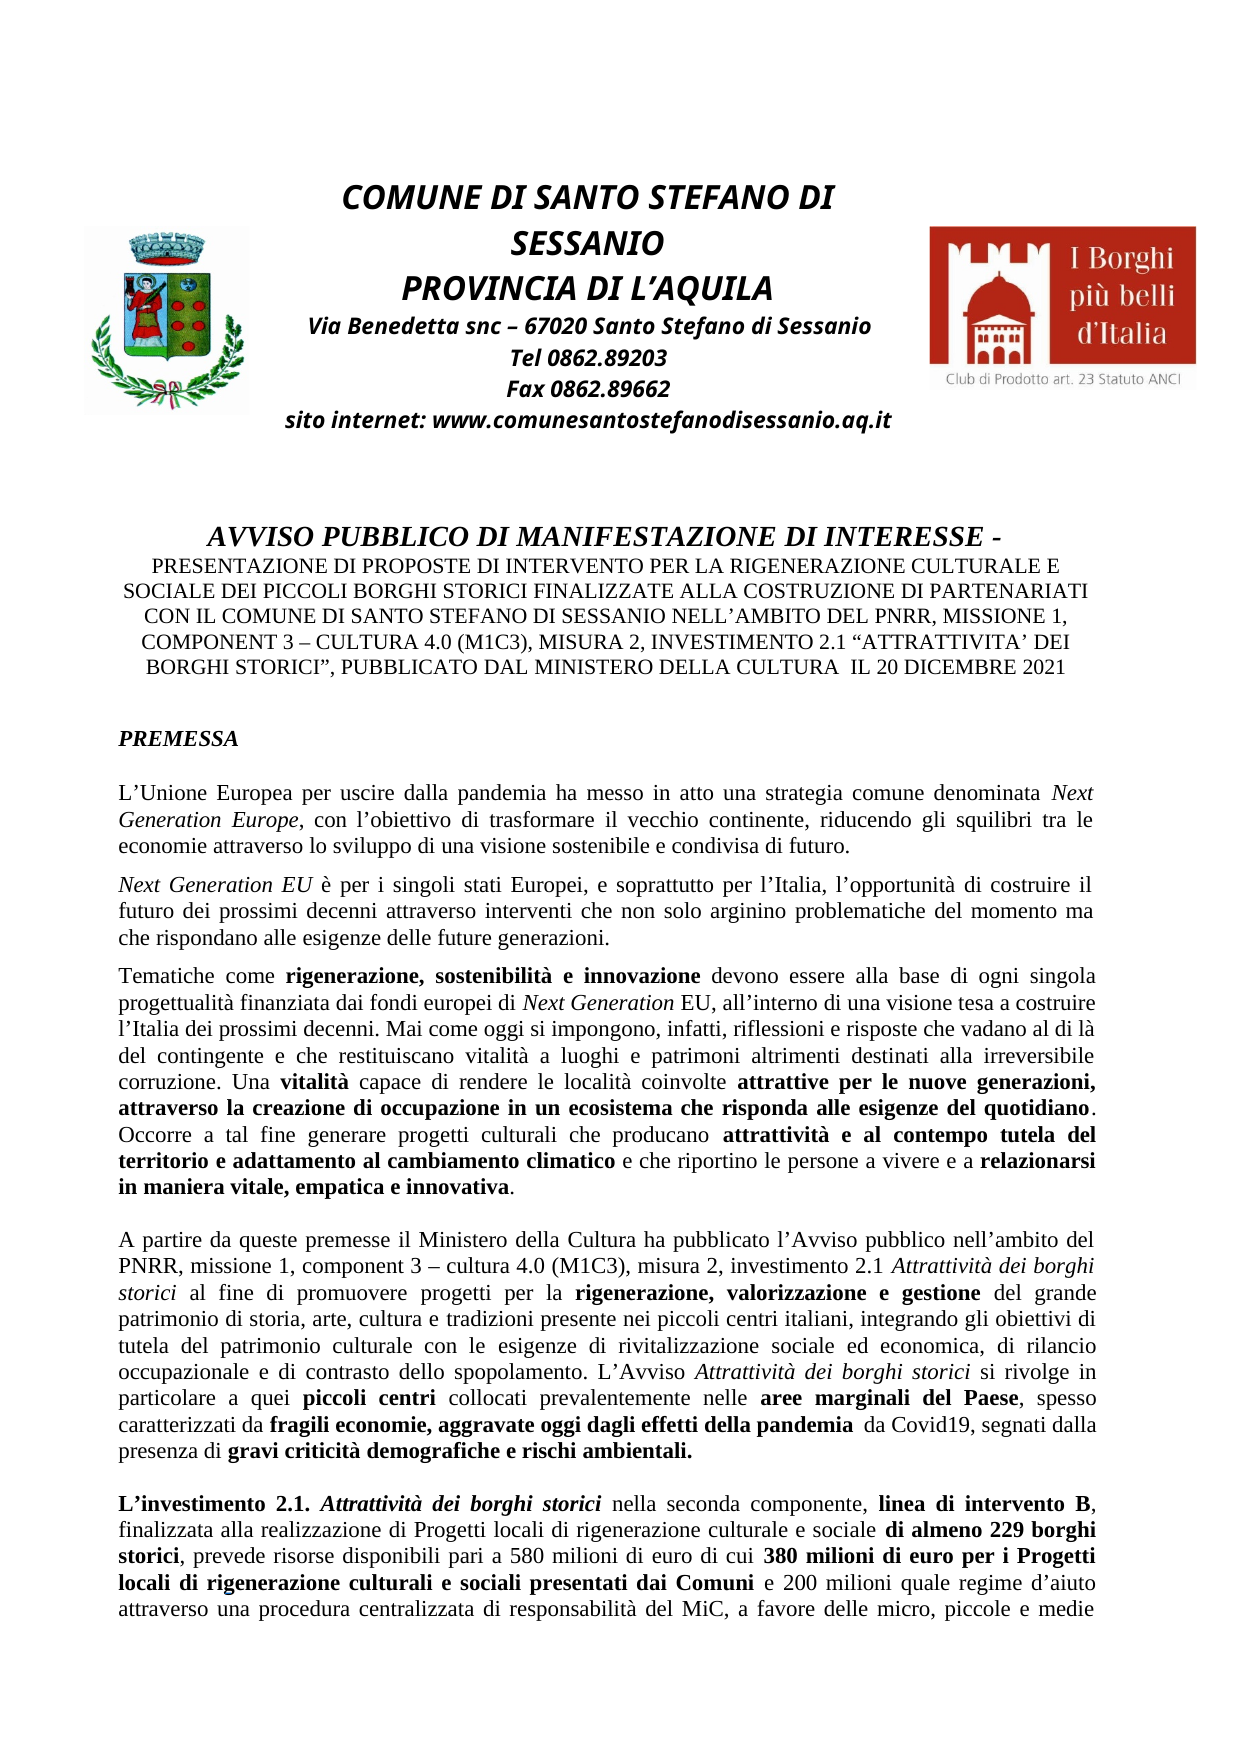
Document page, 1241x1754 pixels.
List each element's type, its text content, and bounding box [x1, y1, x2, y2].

picture [929, 226, 1197, 390]
table_header [54, 174, 261, 519]
subtitle PREMESSA [118, 725, 1122, 752]
table_header COMUNE DI SANTO STEFANO DI SESSANIO PROVINCIA DI L’AQUILA [261, 174, 918, 310]
picture [83, 226, 250, 415]
table_cell Via Benedetta snc – 67020 Santo Stefano di Sessanio Tel 0862.89203 Fax 0862.89662 [261, 310, 918, 404]
text Next Generation EU è per i singoli stati Europei, e soprattutto per l’Italia, l’opportunità di costruire il futuro dei prossimi decenni attraverso interventi che non solo arginino problematiche del momento ma che rispondano alle esigenze delle future generazioni. [118, 871, 1093, 950]
table_cell sito internet: www.comunesantostefanodisessanio.aq.it [261, 404, 918, 519]
text Tematiche come rigenerazione, sostenibilità e innovazione devono essere alla base di ogni singola progettualità finanziata dai fondi europei di Next Generation EU, all’interno di una visione tesa a costruire l’Italia dei prossimi decenni. Mai come oggi si impongono, infatti, riflessioni e risposte che vadano al di là del contingente e che restituiscano vitalità a luoghi e patrimoni altrimenti destinati alla irreversibile corruzione. Una vitalità capace di rendere le località coinvolte attrattive per le nuove generazioni, attraverso la creazione di occupazione in un ecosistema che risponda alle esigenze del quotidiano. Occorre a tal fine generare progetti culturali che producano attrattività e al contempo tutela del territorio e adattamento al cambiamento climatico e che riportino le persone a vivere e a relazionarsi in maniera vitale, empatica e innovativa. [118, 963, 1096, 1200]
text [118, 1490, 1096, 1622]
table_header [918, 174, 1240, 519]
text A partire da queste premesse il Ministero della Cultura ha pubblicato l’Avviso pubblico nell’ambito del PNRR, missione 1, component 3 – cultura 4.0 (M1C3), misura 2, investimento 2.1 Attrattività dei borghi storici al fine di promuovere progetti per la rigenerazione, valorizzazione e gestione del grande patrimonio di storia, arte, cultura e tradizioni presente nei piccoli centri italiani, integrando gli obiettivi di tutela del patrimonio culturale con le esigenze di rivitalizzazione sociale ed economica, di rilancio occupazionale e di contrasto dello spopolamento. L’Avviso Attrattività dei borghi storici si rivolge in particolare a quei piccoli centri collocati prevalentemente nelle aree marginali del Paese, spesso caratterizzati da fragili economie, aggravate oggi dagli effetti della pandemia da Covid19, segnati dalla presenza di gravi criticità demografiche e rischi ambientali. [118, 1226, 1097, 1463]
text L’Unione Europea per uscire dalla pandemia ha messo in atto una strategia comune denominata Next Generation Europe, con l’obiettivo di trasformare il vecchio continente, riducendo gli squilibri tra le economie attraverso lo sviluppo di una visione sostenibile e condivisa di futuro. [118, 779, 1093, 858]
text AVVISO PUBBLICO DI MANIFESTAZIONE DI INTERESSE - PRESENTAZIONE DI PROPOSTE DI INTERVENTO PER LA RIGENERAZIONE CULTURALE E SOCIALE DEI PICCOLI BORGHI STORICI FINALIZZATE ALLA COSTRUZIONE DI PARTENARIATI CON IL COMUNE DI SANTO STEFANO DI SESSANIO NELL’AMBITO DEL PNRR, MISSIONE 1, COMPONENT 3 – CULTURA 4.0 (M1C3), MISURA 2, INVESTIMENTO 2.1 “ATTRATTIVITA’ DEI BORGHI STORICI”, PUBBLICATO DAL MINISTERO DELLA CULTURA IL 20 DICEMBRE 2021 [118, 519, 1093, 679]
